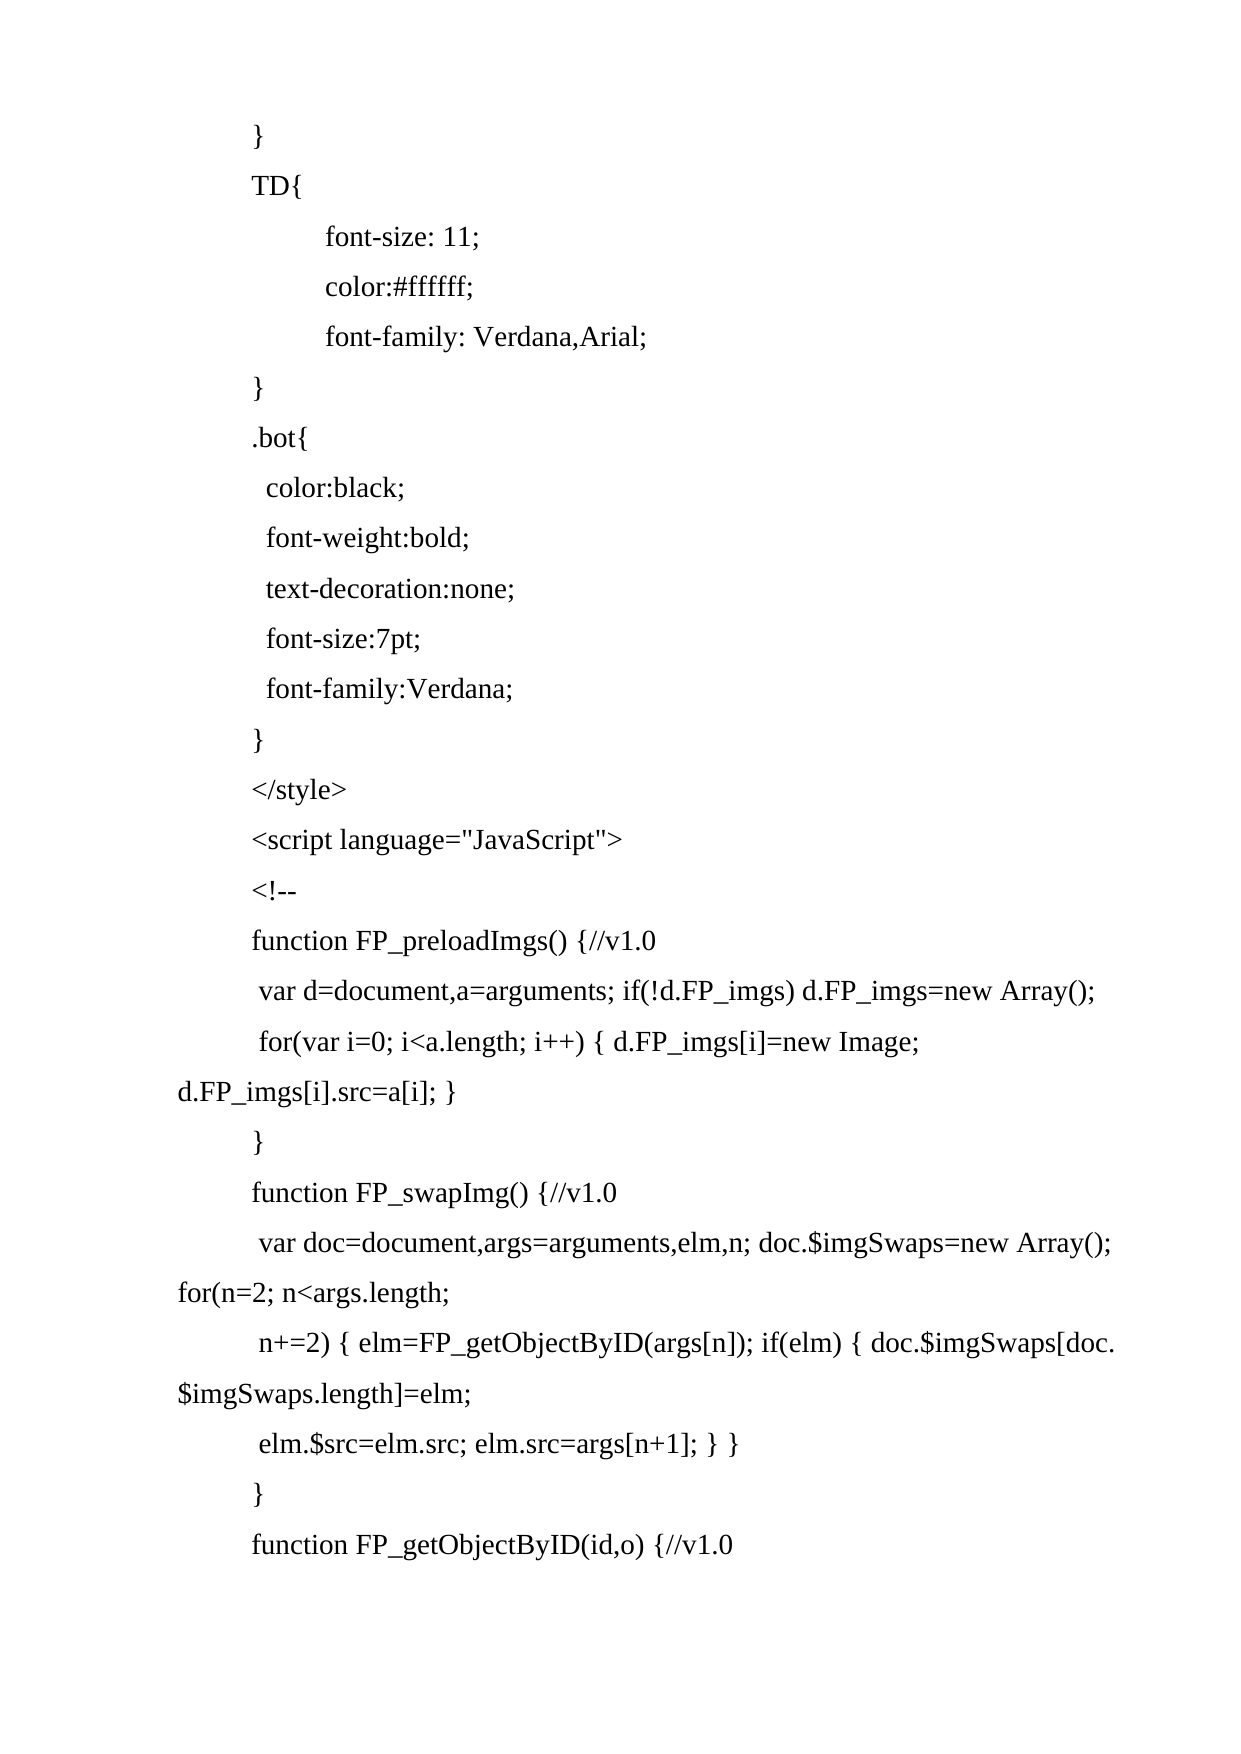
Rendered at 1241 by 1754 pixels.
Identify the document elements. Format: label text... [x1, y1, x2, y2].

text font-size: 11; [177, 219, 1152, 252]
text for(var i=0; i<a.length; i++) { d.FP_imgs[i]=new Image; d.FP_imgs[i].src=a[i]; } [177, 1024, 1152, 1108]
text } [177, 1477, 1152, 1510]
text TD{ [177, 168, 1152, 202]
text elm.$src=elm.src; elm.src=args[n+1]; } } [177, 1426, 1152, 1460]
text font-weight:bold; [177, 521, 1152, 554]
text color:#ffffff; [177, 269, 1152, 303]
text } [177, 722, 1152, 755]
text </style> [177, 772, 1152, 806]
text n+=2) { elm=FP_getObjectByID(args[n]); if(elm) { doc.$imgSwaps[doc.$imgSwaps.length]=elm; [177, 1326, 1152, 1409]
text var doc=document,args=arguments,elm,n; doc.$imgSwaps=new Array(); for(n=2; n<args.length; [177, 1225, 1152, 1309]
text <!-- [177, 873, 1152, 906]
text text-decoration:none; [177, 571, 1152, 604]
text font-size:7pt; [177, 621, 1152, 655]
text font-family: Verdana,Arial; [177, 319, 1152, 353]
text } [177, 1124, 1152, 1158]
text font-family:Verdana; [177, 672, 1152, 705]
text } [177, 118, 1152, 152]
text <script language="JavaScript"> [177, 822, 1152, 856]
text .bot{ [177, 420, 1152, 453]
text } [177, 370, 1152, 403]
text function FP_preloadImgs() {//v1.0 [177, 923, 1152, 957]
text var d=document,a=arguments; if(!d.FP_imgs) d.FP_imgs=new Array(); [177, 973, 1152, 1007]
text function FP_swapImg() {//v1.0 [177, 1175, 1152, 1208]
text function FP_getObjectByID(id,o) {//v1.0 [177, 1527, 1152, 1560]
text color:black; [177, 470, 1152, 504]
